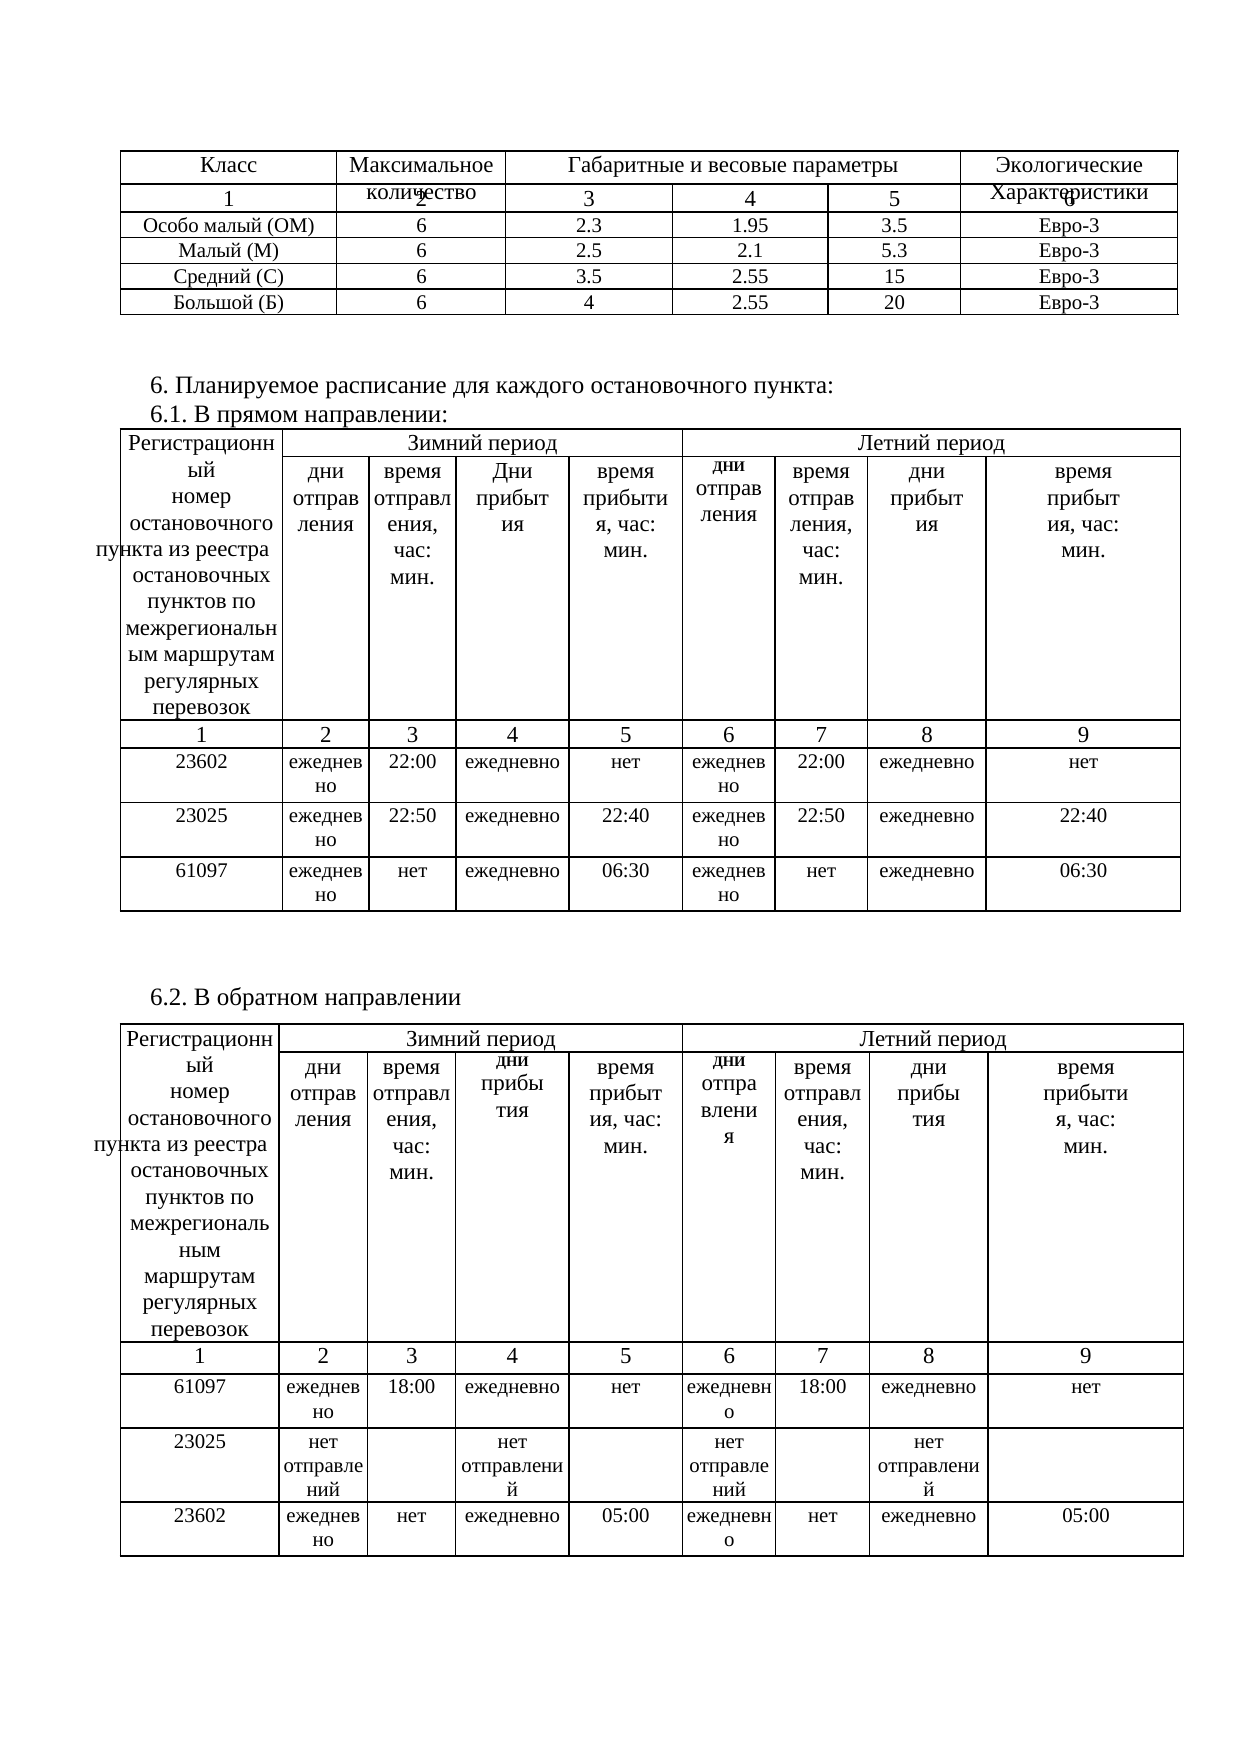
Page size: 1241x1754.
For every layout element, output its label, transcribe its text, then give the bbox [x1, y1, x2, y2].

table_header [961, 152, 1177, 183]
table_cell ежедневно [868, 858, 985, 910]
table_cell нет отправлений [870, 1429, 987, 1501]
table_cell ежедневно [683, 1375, 775, 1427]
table_cell 23602 [121, 1503, 278, 1555]
table_cell время отправл ения, час: мин. [370, 457, 455, 719]
table_cell Дни прибыт ия [457, 457, 568, 719]
table_cell ежедневно [283, 749, 368, 802]
table_cell нет отправлений [456, 1429, 568, 1501]
table_cell 5 [570, 1343, 682, 1373]
table_cell нет отправлений [683, 1429, 775, 1501]
table_cell время отправл ения, час: мин. [368, 1053, 455, 1341]
table_cell 06:30 [570, 858, 682, 910]
table_cell 6 [337, 238, 505, 262]
table_cell 6 [683, 1343, 775, 1373]
table_cell 2.5 [506, 238, 672, 262]
table_header Регистрационный номер остановочного пункта из реестра остановочных пунктов по межрегиональным маршрутам регулярных перевозок [121, 430, 282, 719]
table_cell 18:00 [368, 1375, 455, 1427]
table_cell нет [776, 1503, 869, 1555]
table_cell время отправ ления, час: мин. [776, 457, 867, 719]
table_cell 61097 [121, 1375, 278, 1427]
table_cell нет [570, 1375, 682, 1427]
table_cell [570, 1429, 682, 1501]
table_cell 2 [283, 721, 368, 747]
table_cell нет [368, 1503, 455, 1555]
table_cell 22:00 [370, 749, 455, 802]
table_cell 6 [337, 264, 505, 288]
table_cell 6 [337, 290, 505, 314]
table_cell 05:00 [989, 1503, 1183, 1555]
table_header Зимний период [280, 1025, 682, 1051]
table_cell 3 [506, 185, 672, 211]
table_cell ежедневно [868, 749, 985, 802]
table_cell 61097 [121, 858, 282, 910]
table_header Регистрационный номер остановочного пункта из реестра остановочных пунктов по межрегиональным маршрутам регулярных перевозок [121, 1025, 278, 1341]
table_cell время прибыти я, час: мин. [570, 457, 682, 719]
table_cell ежедневно [456, 1375, 568, 1427]
table_cell 2.1 [673, 238, 827, 262]
table_cell 1 [121, 185, 336, 211]
table_header Зимний период [283, 430, 682, 456]
table_cell 3.5 [506, 264, 672, 288]
table_header Летний период [683, 1025, 1183, 1051]
table_cell ежедневно [457, 858, 568, 910]
table_cell Малый (М) [121, 238, 336, 262]
table_cell [776, 1429, 869, 1501]
table_cell 22:40 [987, 803, 1180, 856]
table_cell время прибыт ия, час: мин. [570, 1053, 682, 1341]
table_cell ежедневно [280, 1375, 367, 1427]
table_cell 7 [776, 721, 867, 747]
table_cell 8 [868, 721, 985, 747]
table_cell ДНИ отправ ления [683, 457, 774, 719]
table_cell время прибыти я, час: мин. [989, 1053, 1183, 1341]
table_cell 22:40 [570, 803, 682, 856]
table_cell 22:50 [370, 803, 455, 856]
table_cell 8 [870, 1343, 987, 1373]
table_cell ежедневно [283, 858, 368, 910]
text 6.1. В прямом направлении: [150, 399, 1090, 428]
table_cell ежедневно [683, 1503, 775, 1555]
table_cell дни отправ ления [280, 1053, 367, 1341]
text 6. Планируемое расписание для каждого остановочного пункта: [150, 370, 1090, 399]
table_header Летний период [683, 430, 1180, 456]
table_cell 2.3 [506, 213, 672, 237]
table_cell 2 [280, 1343, 367, 1373]
table_cell 2.55 [673, 264, 827, 288]
table_cell 5 [829, 185, 960, 211]
table_cell ежедневно [870, 1503, 987, 1555]
table_cell дни отправ ления [283, 457, 368, 719]
table_cell время прибыт ия, час: мин. [987, 457, 1180, 719]
table_cell время отправл ения, час: мин. [776, 1053, 869, 1341]
table_cell нет отправлений [280, 1429, 367, 1501]
table_cell Евро-3 [961, 264, 1177, 288]
table_cell 06:30 [987, 858, 1180, 910]
table_cell 22:00 [776, 749, 867, 802]
table_cell нет [370, 858, 455, 910]
table_cell ДНИ отпра влени я [683, 1053, 775, 1341]
table_cell 6 [683, 721, 774, 747]
table_cell дни прибыт ия [868, 457, 985, 719]
table_cell ежедневно [683, 749, 774, 802]
table_cell 1.95 [673, 213, 827, 237]
table_cell ежедневно [283, 803, 368, 856]
table_cell 7 [776, 1343, 869, 1373]
table_cell 4 [456, 1343, 568, 1373]
table_cell ежедневно [868, 803, 985, 856]
text 6.2. В обратном направлении [150, 982, 1090, 1011]
table_cell 5.3 [829, 238, 960, 262]
table_cell нет [776, 858, 867, 910]
table_cell [368, 1429, 455, 1501]
table_cell 15 [829, 264, 960, 288]
table_cell нет [570, 749, 682, 802]
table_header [337, 152, 505, 183]
table_cell 1 [121, 1343, 278, 1373]
table_cell Евро-3 [961, 213, 1177, 237]
table_cell 20 [829, 290, 960, 314]
table_cell Особо малый (ОМ) [121, 213, 336, 237]
table_cell 22:50 [776, 803, 867, 856]
table_cell 23602 [121, 749, 282, 802]
table_cell Евро-3 [961, 238, 1177, 262]
table_cell 2.55 [673, 290, 827, 314]
table_cell Большой (Б) [121, 290, 336, 314]
table_cell Средний (С) [121, 264, 336, 288]
table_cell 4 [506, 290, 672, 314]
table_cell нет [989, 1375, 1183, 1427]
table_cell ежедневно [683, 858, 774, 910]
table_cell 5 [570, 721, 682, 747]
table_cell 4 [457, 721, 568, 747]
table_cell 2 [337, 185, 505, 211]
table_cell 6 [961, 185, 1177, 211]
table_cell 6 [337, 213, 505, 237]
table_cell ежедневно [457, 803, 568, 856]
table_cell ежедневно [457, 749, 568, 802]
table_cell 23025 [121, 803, 282, 856]
table_cell ежедневно [280, 1503, 367, 1555]
table_cell 18:00 [776, 1375, 869, 1427]
table_cell 3 [368, 1343, 455, 1373]
table_cell 3.5 [829, 213, 960, 237]
table_cell 23025 [121, 1429, 278, 1501]
table_cell 9 [987, 721, 1180, 747]
table_header Класс [121, 152, 336, 183]
table_cell 1 [121, 721, 282, 747]
table_cell [989, 1429, 1183, 1501]
table_cell ежедневно [870, 1375, 987, 1427]
table_cell ежедневно [456, 1503, 568, 1555]
table_cell 3 [370, 721, 455, 747]
table_header Габаритные и весовые параметры [506, 152, 960, 183]
table_cell 9 [989, 1343, 1183, 1373]
table_cell Евро-3 [961, 290, 1177, 314]
table_cell нет [987, 749, 1180, 802]
table_cell 4 [673, 185, 827, 211]
table_cell 05:00 [570, 1503, 682, 1555]
table_cell ДНИ прибы тия [456, 1053, 568, 1341]
table_cell ежедневно [683, 803, 774, 856]
table_cell дни прибы тия [870, 1053, 987, 1341]
